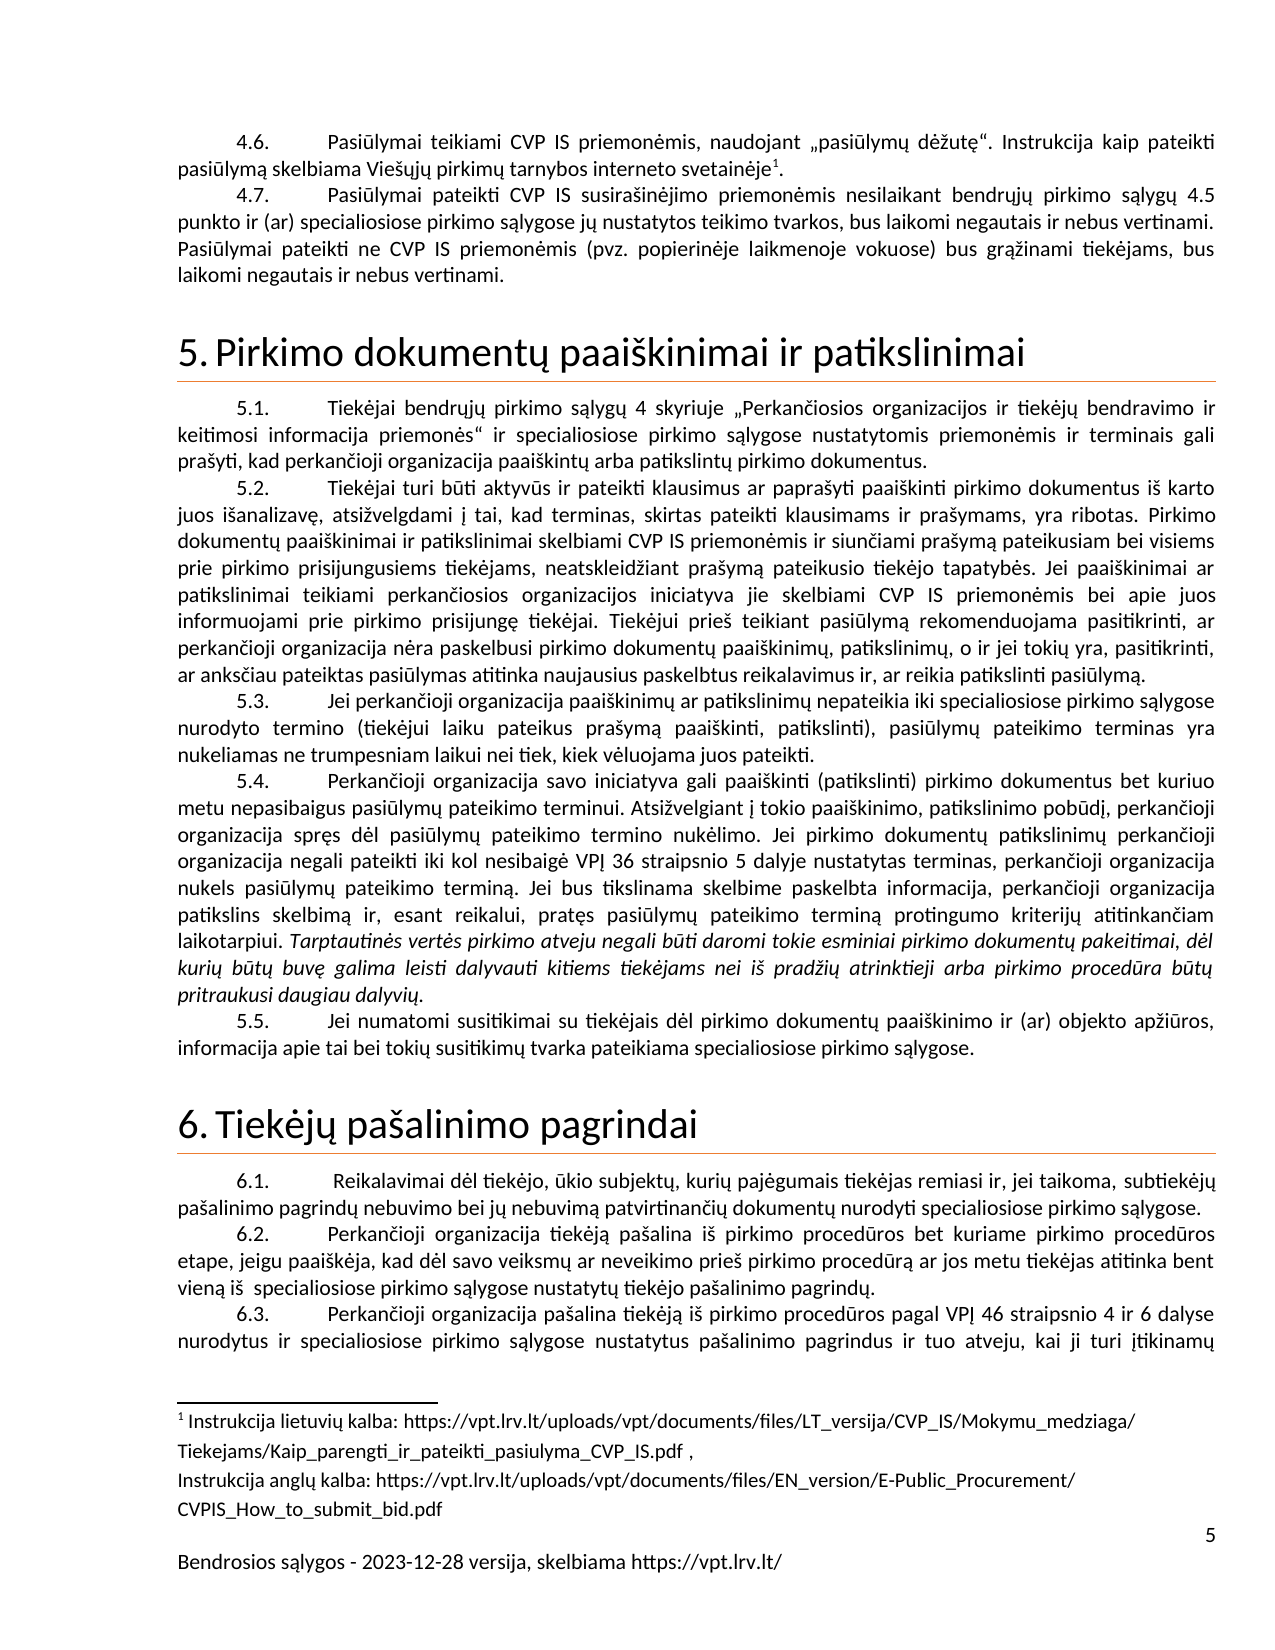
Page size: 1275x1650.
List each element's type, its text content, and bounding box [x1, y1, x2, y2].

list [177, 1300, 1216, 1354]
list Reikalavimai dėl tiekėjo, ūkio subjektų, kurių pajėgumais tiekėjas remiasi ir, jei taikoma, subtiekėjų pašalinimo pagrindų nebuvimo bei jų nebuvimą patvirtinančių dokumentų nurodyti specialiosiose pirkimo sąlygose. [177, 1167, 1216, 1220]
list Tiekėjai turi būti aktyvūs ir pateikti klausimus ar paprašyti paaiškinti pirkimo dokumentus iš karto juos išanalizavę, atsižvelgdami į tai, kad terminas, skirtas pateikti klausimams ir prašymams, yra ribotas. Pirkimo dokumentų paaiškinimai ir patikslinimai skelbiami CVP IS priemonėmis ir siunčiami prašymą pateikusiam bei visiems prie pirkimo prisijungusiems tiekėjams, neatskleidžiant prašymą pateikusio tiekėjo tapatybės. Jei paaiškinimai ar patikslinimai teikiami perkančiosios organizacijos iniciatyva jie skelbiami CVP IS priemonėmis bei apie juos informuojami prie pirkimo prisijungę tiekėjai. Tiekėjui prieš teikiant pasiūlymą rekomenduojama pasitikrinti, ar perkančioji organizacija nėra paskelbusi pirkimo dokumentų paaiškinimų, patikslinimų, o ir jei tokių yra, pasitikrinti, ar anksčiau pateiktas pasiūlymas atitinka naujausius paskelbtus reikalavimus ir, ar reikia patikslinti pasiūlymą. [177, 474, 1216, 688]
subtitle Pirkimo dokumentų paaiškinimai ir patikslinimai [177, 326, 1216, 381]
list Pasiūlymai teikiami CVP IS priemonėmis, naudojant „pasiūlymų dėžutę“. Instrukcija kaip pateikti pasiūlymą skelbiama Viešųjų pirkimų tarnybos interneto svetainėje. [177, 128, 1216, 182]
list Perkančioji organizacija tiekėją pašalina iš pirkimo procedūros bet kuriame pirkimo procedūros etape, jeigu paaiškėja, kad dėl savo veiksmų ar neveikimo prieš pirkimo procedūrą ar jos metu tiekėjas atitinka bent vieną iš specialiosiose pirkimo sąlygose nustatytų tiekėjo pašalinimo pagrindų. [177, 1220, 1216, 1300]
list Perkančioji organizacija savo iniciatyva gali paaiškinti (patikslinti) pirkimo dokumentus bet kuriuo metu nepasibaigus pasiūlymų pateikimo terminui. Atsižvelgiant į tokio paaiškinimo, patikslinimo pobūdį, perkančioji organizacija spręs dėl pasiūlymų pateikimo termino nukėlimo. Jei pirkimo dokumentų patikslinimų perkančioji organizacija negali pateikti iki kol nesibaigė VPĮ 36 straipsnio 5 dalyje nustatytas terminas, perkančioji organizacija nukels pasiūlymų pateikimo terminą. Jei bus tikslinama skelbime paskelbta informacija, perkančioji organizacija patikslins skelbimą ir, esant reikalui, pratęs pasiūlymų pateikimo terminą protingumo kriterijų atitinkančiam laikotarpiui. Tarptautinės vertės pirkimo atveju negali būti daromi tokie esminiai pirkimo dokumentų pakeitimai, dėl kurių būtų buvę galima leisti dalyvauti kitiems tiekėjams nei iš pradžių atrinktieji arba pirkimo procedūra būtų pritraukusi daugiau dalyvių. [177, 768, 1216, 1008]
list Jei numatomi susitikimai su tiekėjais dėl pirkimo dokumentų paaiškinimo ir (ar) objekto apžiūros, informacija apie tai bei tokių susitikimų tvarka pateikiama specialiosiose pirkimo sąlygose. [177, 1008, 1216, 1061]
subtitle Tiekėjų pašalinimo pagrindai [177, 1098, 1216, 1153]
list Tiekėjai bendrųjų pirkimo sąlygų 4 skyriuje „Perkančiosios organizacijos ir tiekėjų bendravimo ir keitimosi informacija priemonės“ ir specialiosiose pirkimo sąlygose nustatytomis priemonėmis ir terminais gali prašyti, kad perkančioji organizacija paaiškintų arba patikslintų pirkimo dokumentus. [177, 394, 1216, 474]
list Pasiūlymai pateikti CVP IS susirašinėjimo priemonėmis nesilaikant bendrųjų pirkimo sąlygų 4.5 punkto ir (ar) specialiosiose pirkimo sąlygose jų nustatytos teikimo tvarkos, bus laikomi negautais ir nebus vertinami. Pasiūlymai pateikti ne CVP IS priemonėmis (pvz. popierinėje laikmenoje vokuose) bus grąžinami tiekėjams, bus laikomi negautais ir nebus vertinami. [177, 182, 1216, 288]
list Jei perkančioji organizacija paaiškinimų ar patikslinimų nepateikia iki specialiosiose pirkimo sąlygose nurodyto termino (tiekėjui laiku pateikus prašymą paaiškinti, patikslinti), pasiūlymų pateikimo terminas yra nukeliamas ne trumpesniam laikui nei tiek, kiek vėluojama juos pateikti. [177, 688, 1216, 768]
